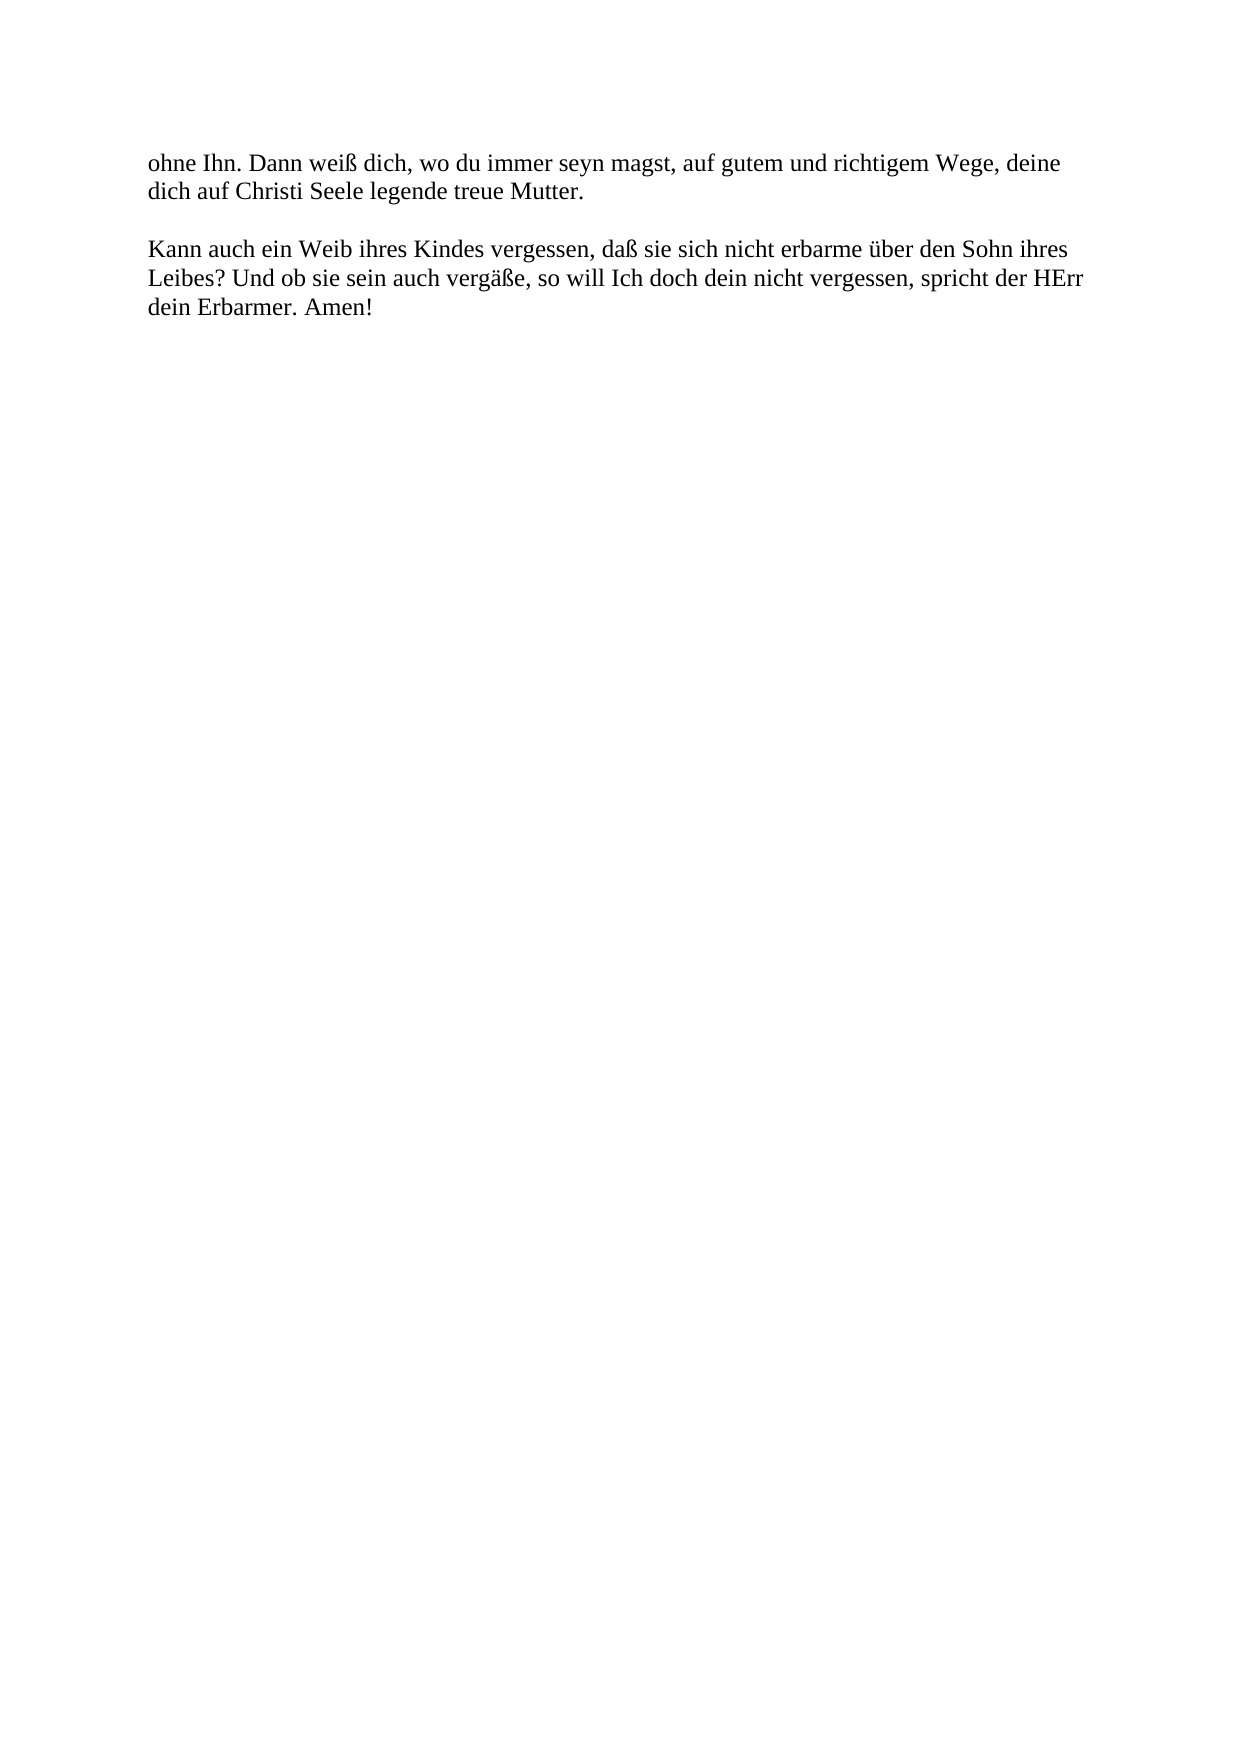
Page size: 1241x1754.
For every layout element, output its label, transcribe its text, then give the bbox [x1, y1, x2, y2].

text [148, 148, 1093, 205]
text Kann auch ein Weib ihres Kindes vergessen, daß sie sich nicht erbarme über den Sohn ihres Leibes? Und ob sie sein auch vergäße, so will Ich doch dein nicht vergessen, spricht der HErr dein Erbarmer. Amen! [148, 234, 1093, 321]
